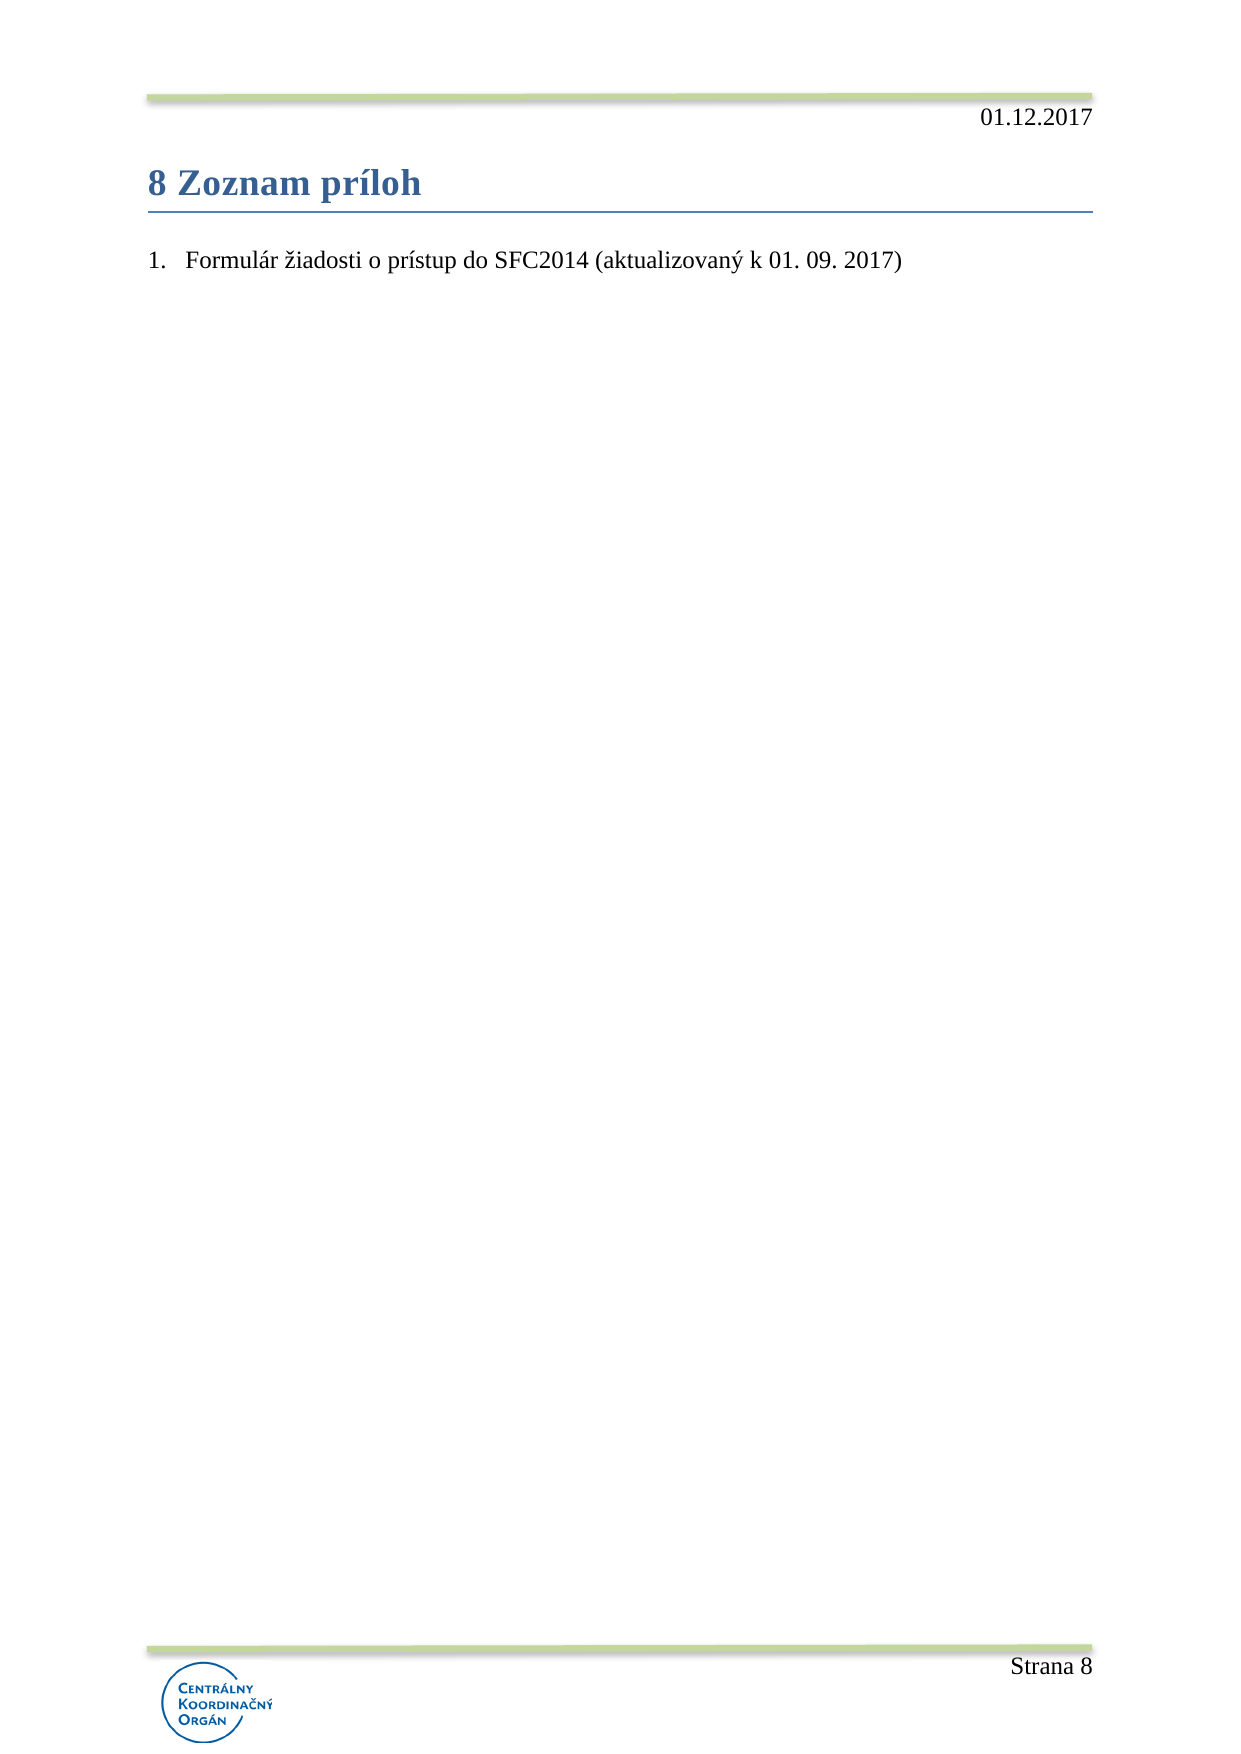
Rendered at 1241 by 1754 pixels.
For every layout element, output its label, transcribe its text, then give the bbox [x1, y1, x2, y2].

picture [159, 1660, 272, 1742]
text 8 Zoznam príloh [148, 160, 1093, 211]
list Formulár žiadosti o prístup do SFC2014 (aktualizovaný k 01. 09. 2017) [148, 245, 1093, 273]
